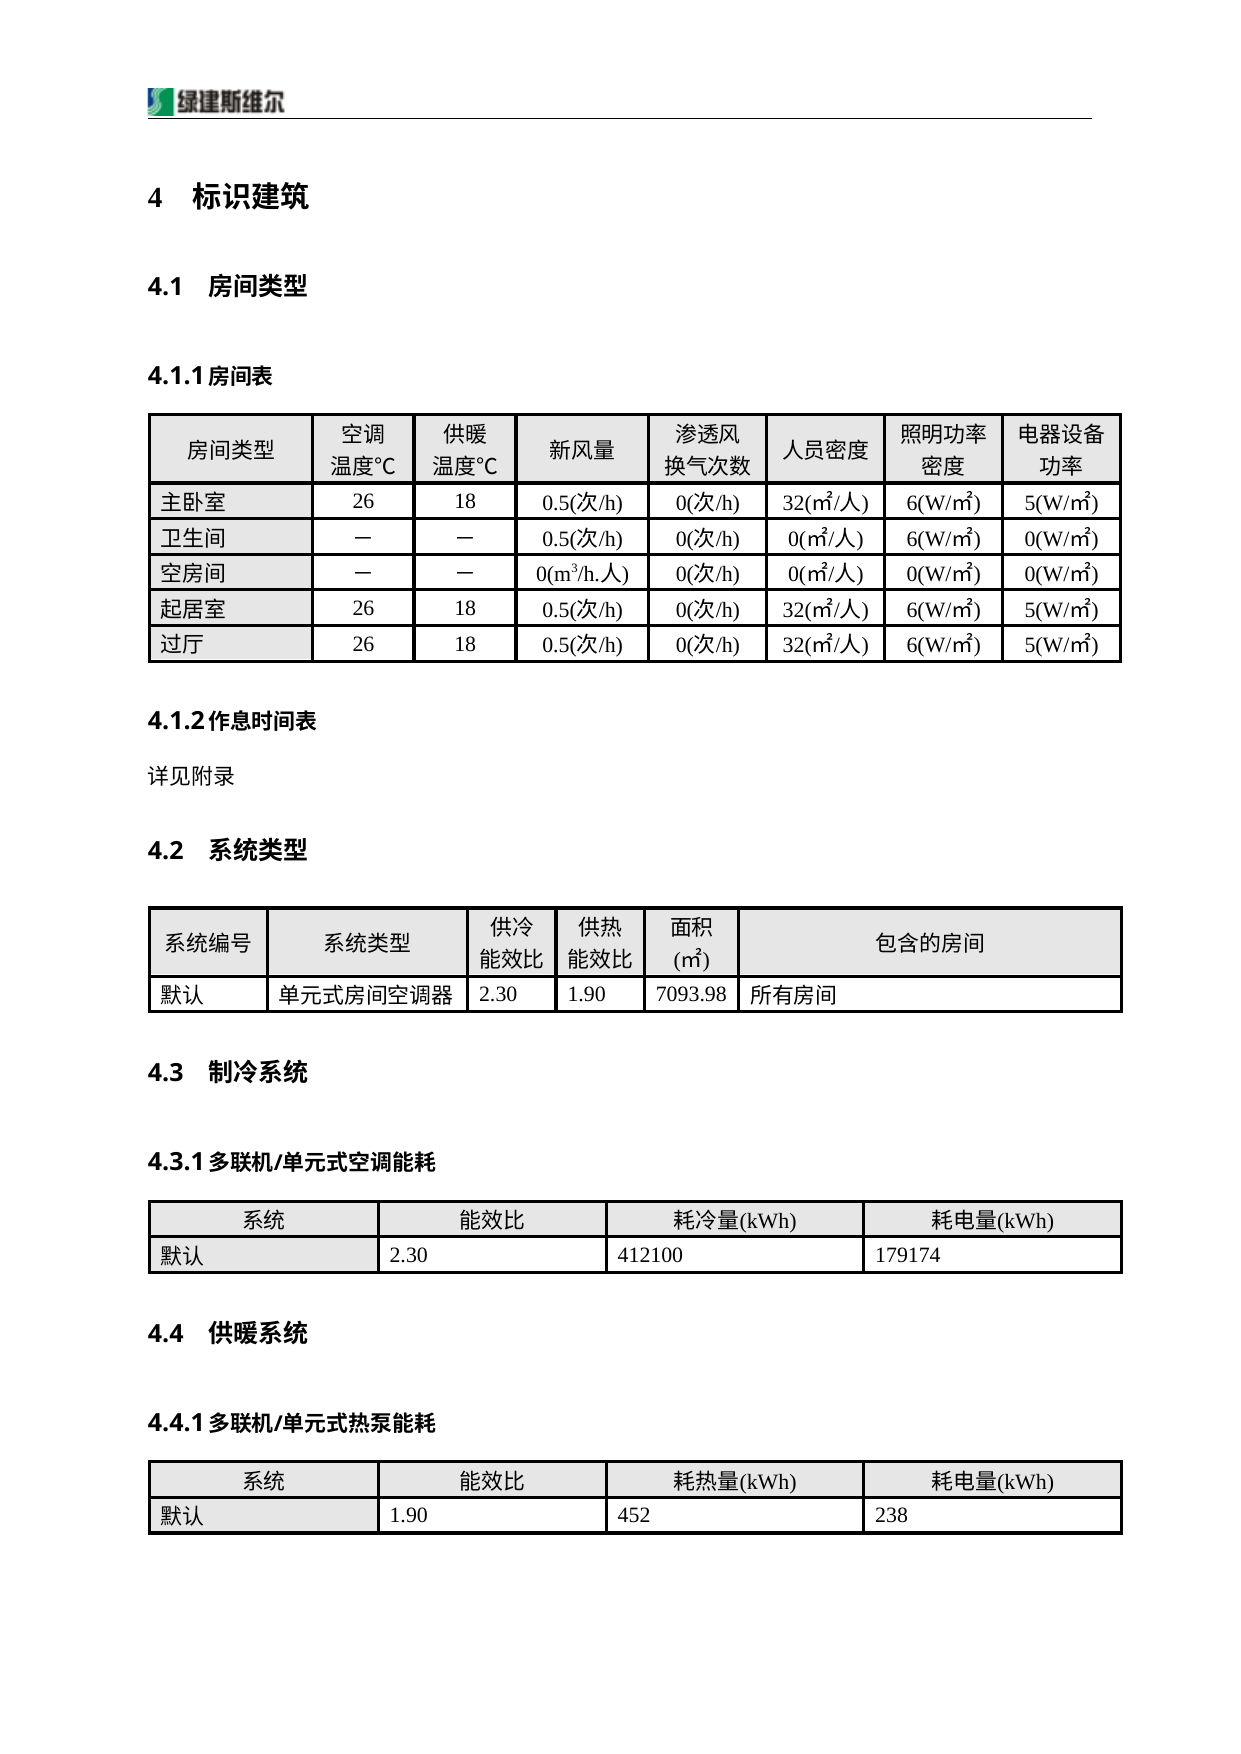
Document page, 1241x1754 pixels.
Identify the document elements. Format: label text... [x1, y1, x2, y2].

table_header 电器设备 功率 [1004, 416, 1119, 481]
table_cell 起居室 [151, 591, 311, 624]
table_header 耗热量(kWh) [608, 1463, 862, 1496]
table_cell 0(次/h) [650, 520, 765, 553]
table_cell 5(W/㎡) [1004, 485, 1119, 517]
table_header 供冷 能效比 [469, 910, 554, 974]
table_header 耗电量(kWh) [865, 1203, 1120, 1235]
table_cell 0(次/h) [650, 556, 765, 588]
table_header 房间类型 [151, 416, 311, 481]
subtitle 房间表 [148, 342, 1092, 407]
table_header 供暖 温度℃ [416, 416, 514, 481]
table_cell 2.30 [380, 1238, 605, 1271]
subtitle 系统类型 [148, 816, 1092, 881]
table_cell 26 [314, 627, 412, 659]
table_cell 26 [314, 591, 412, 624]
table_header 新风量 [518, 416, 647, 481]
table_header 耗电量(kWh) [865, 1463, 1120, 1496]
table_cell 空房间 [151, 556, 311, 588]
table_cell 0(次/h) [650, 485, 765, 517]
table_cell 0(㎡/人) [768, 556, 883, 588]
table_header 系统编号 [151, 910, 266, 974]
text 详见附录 [148, 759, 1092, 791]
table_cell 主卧室 [151, 485, 311, 517]
table_cell 默认 [151, 1499, 377, 1531]
table_cell 0(m3/h.人) [518, 556, 647, 588]
table_cell 238 [865, 1499, 1120, 1531]
table_header 面积(㎡) [646, 910, 737, 974]
subtitle 制冷系统 [148, 1038, 1092, 1103]
subtitle 多联机/单元式空调能耗 [148, 1128, 1092, 1193]
table_cell － [416, 556, 514, 588]
table_cell 2.30 [469, 978, 554, 1010]
table_cell 6(W/㎡) [886, 591, 1001, 624]
table_cell 0.5(次/h) [518, 520, 647, 553]
table_header 空调 温度℃ [314, 416, 412, 481]
table_header 系统类型 [269, 910, 466, 974]
table_cell － [314, 520, 412, 553]
table_header 系统 [151, 1203, 377, 1235]
table_cell 0.5(次/h) [518, 627, 647, 659]
table_header 供热 能效比 [558, 910, 643, 974]
table_header 耗冷量(kWh) [608, 1203, 862, 1235]
table_cell 6(W/㎡) [886, 627, 1001, 659]
table_cell － [416, 520, 514, 553]
table_cell 1.90 [558, 978, 643, 1010]
table_cell 默认 [151, 978, 266, 1010]
table_cell 卫生间 [151, 520, 311, 553]
table_cell 32(㎡/人) [768, 485, 883, 517]
table_cell 412100 [608, 1238, 862, 1271]
subtitle 多联机/单元式热泵能耗 [148, 1389, 1092, 1454]
table_cell 452 [608, 1499, 862, 1531]
subtitle 供暖系统 [148, 1299, 1092, 1364]
table_header 能效比 [380, 1463, 605, 1496]
table_header 渗透风 换气次数 [650, 416, 765, 481]
table_header 包含的房间 [740, 910, 1120, 974]
table_cell 0(W/㎡) [886, 556, 1001, 588]
table_header 能效比 [380, 1203, 605, 1235]
table_cell 32(㎡/人) [768, 627, 883, 659]
table_cell 0(次/h) [650, 591, 765, 624]
table_header 照明功率 密度 [886, 416, 1001, 481]
table_cell 0(㎡/人) [768, 520, 883, 553]
table_cell 所有房间 [740, 978, 1120, 1010]
table_cell 0(W/㎡) [1004, 556, 1119, 588]
table_cell 0.5(次/h) [518, 591, 647, 624]
table_cell 32(㎡/人) [768, 591, 883, 624]
subtitle 标识建筑 [148, 162, 1092, 227]
table_cell 0.5(次/h) [518, 485, 647, 517]
table_cell 5(W/㎡) [1004, 591, 1119, 624]
table_cell 7093.98 [646, 978, 737, 1010]
table_cell 0(W/㎡) [1004, 520, 1119, 553]
table_cell 18 [416, 485, 514, 517]
table_cell 6(W/㎡) [886, 485, 1001, 517]
table_header 人员密度 [768, 416, 883, 481]
table_cell 18 [416, 591, 514, 624]
table_cell 1.90 [380, 1499, 605, 1531]
table_cell 18 [416, 627, 514, 659]
subtitle 作息时间表 [148, 688, 1092, 753]
table_cell 6(W/㎡) [886, 520, 1001, 553]
picture [147, 88, 288, 116]
subtitle 房间类型 [148, 252, 1092, 317]
table_cell － [314, 556, 412, 588]
table_cell 179174 [865, 1238, 1120, 1271]
table_cell 默认 [151, 1238, 377, 1271]
table_cell 0(次/h) [650, 627, 765, 659]
table_cell 单元式房间空调器 [269, 978, 466, 1010]
table_cell 5(W/㎡) [1004, 627, 1119, 659]
table_header 系统 [151, 1463, 377, 1496]
table_cell 过厅 [151, 627, 311, 659]
table_cell 26 [314, 485, 412, 517]
